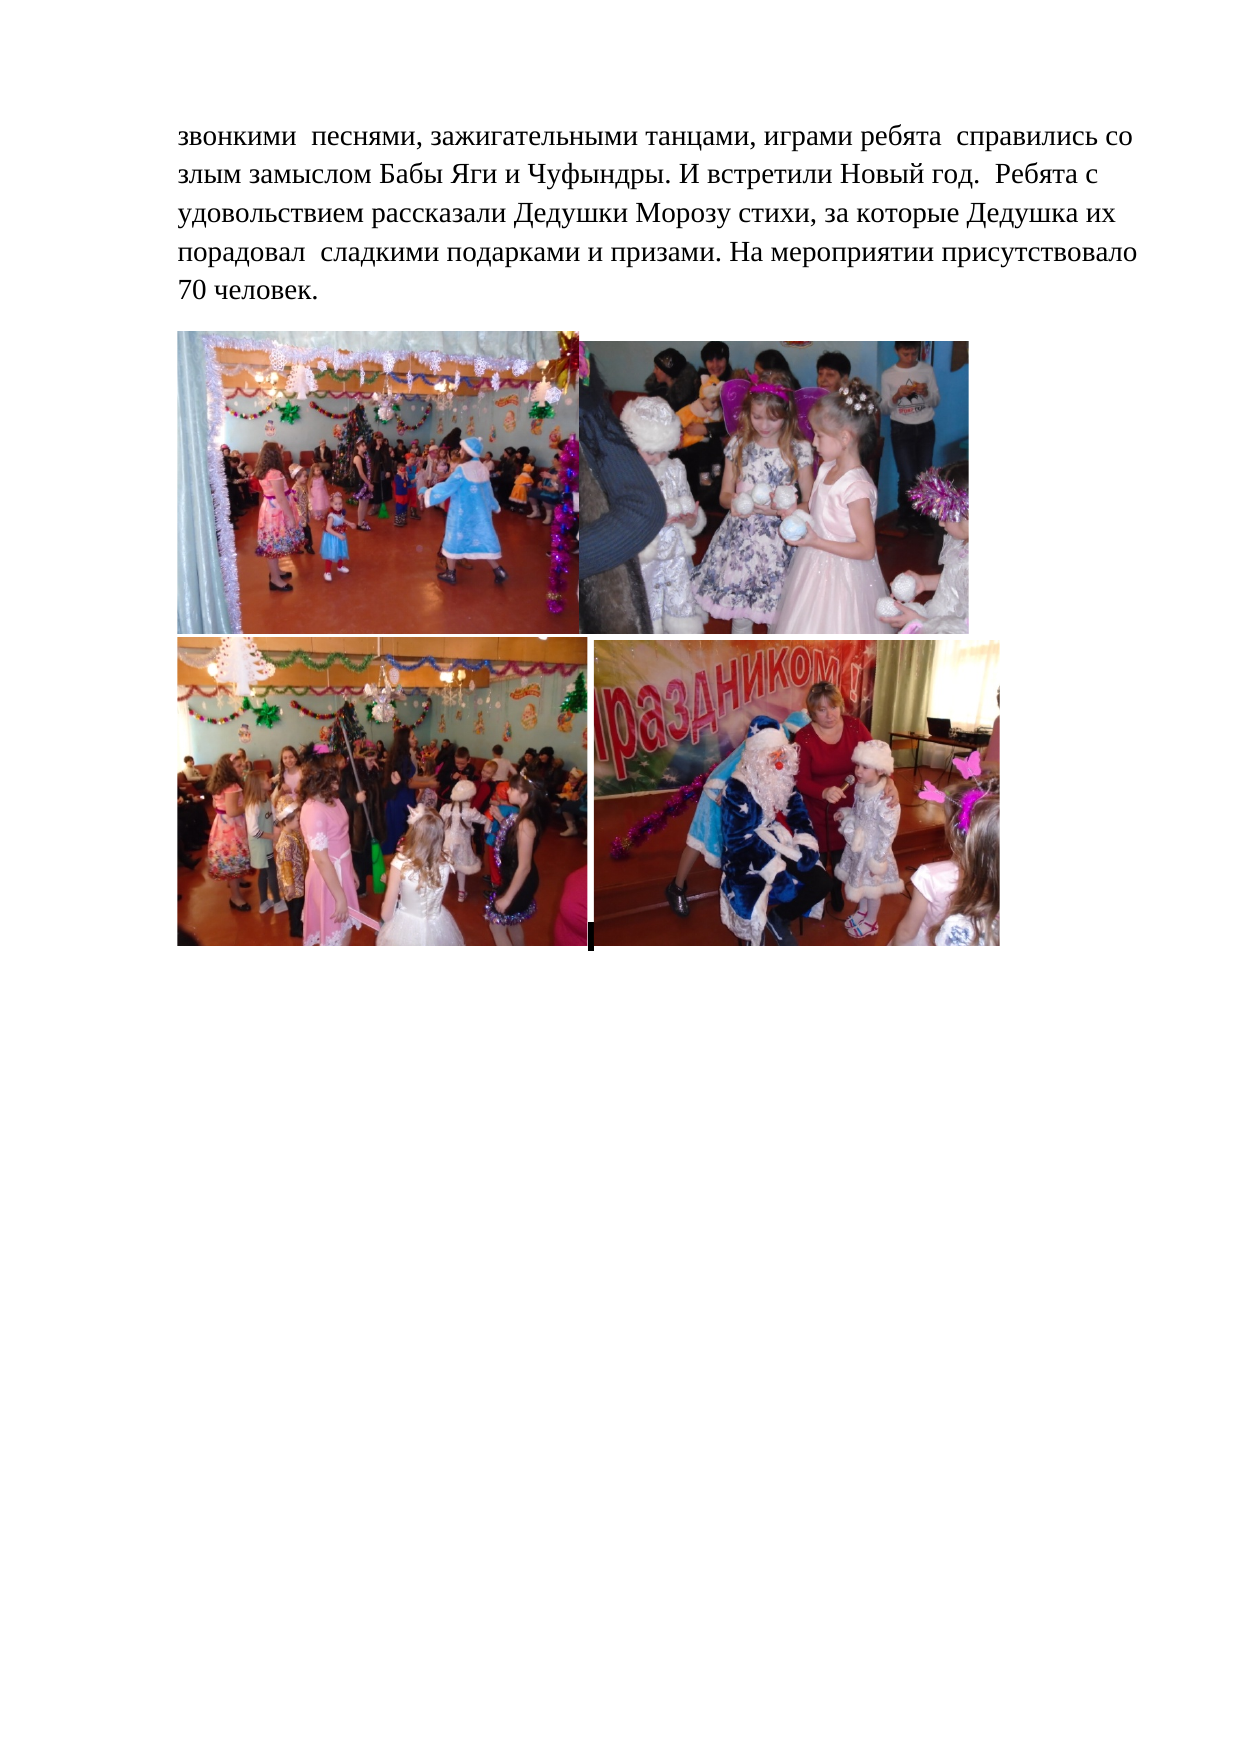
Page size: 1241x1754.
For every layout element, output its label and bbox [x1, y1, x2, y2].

picture [177, 331, 969, 634]
text [177, 118, 1152, 306]
picture [593, 640, 1000, 946]
picture [177, 637, 588, 946]
